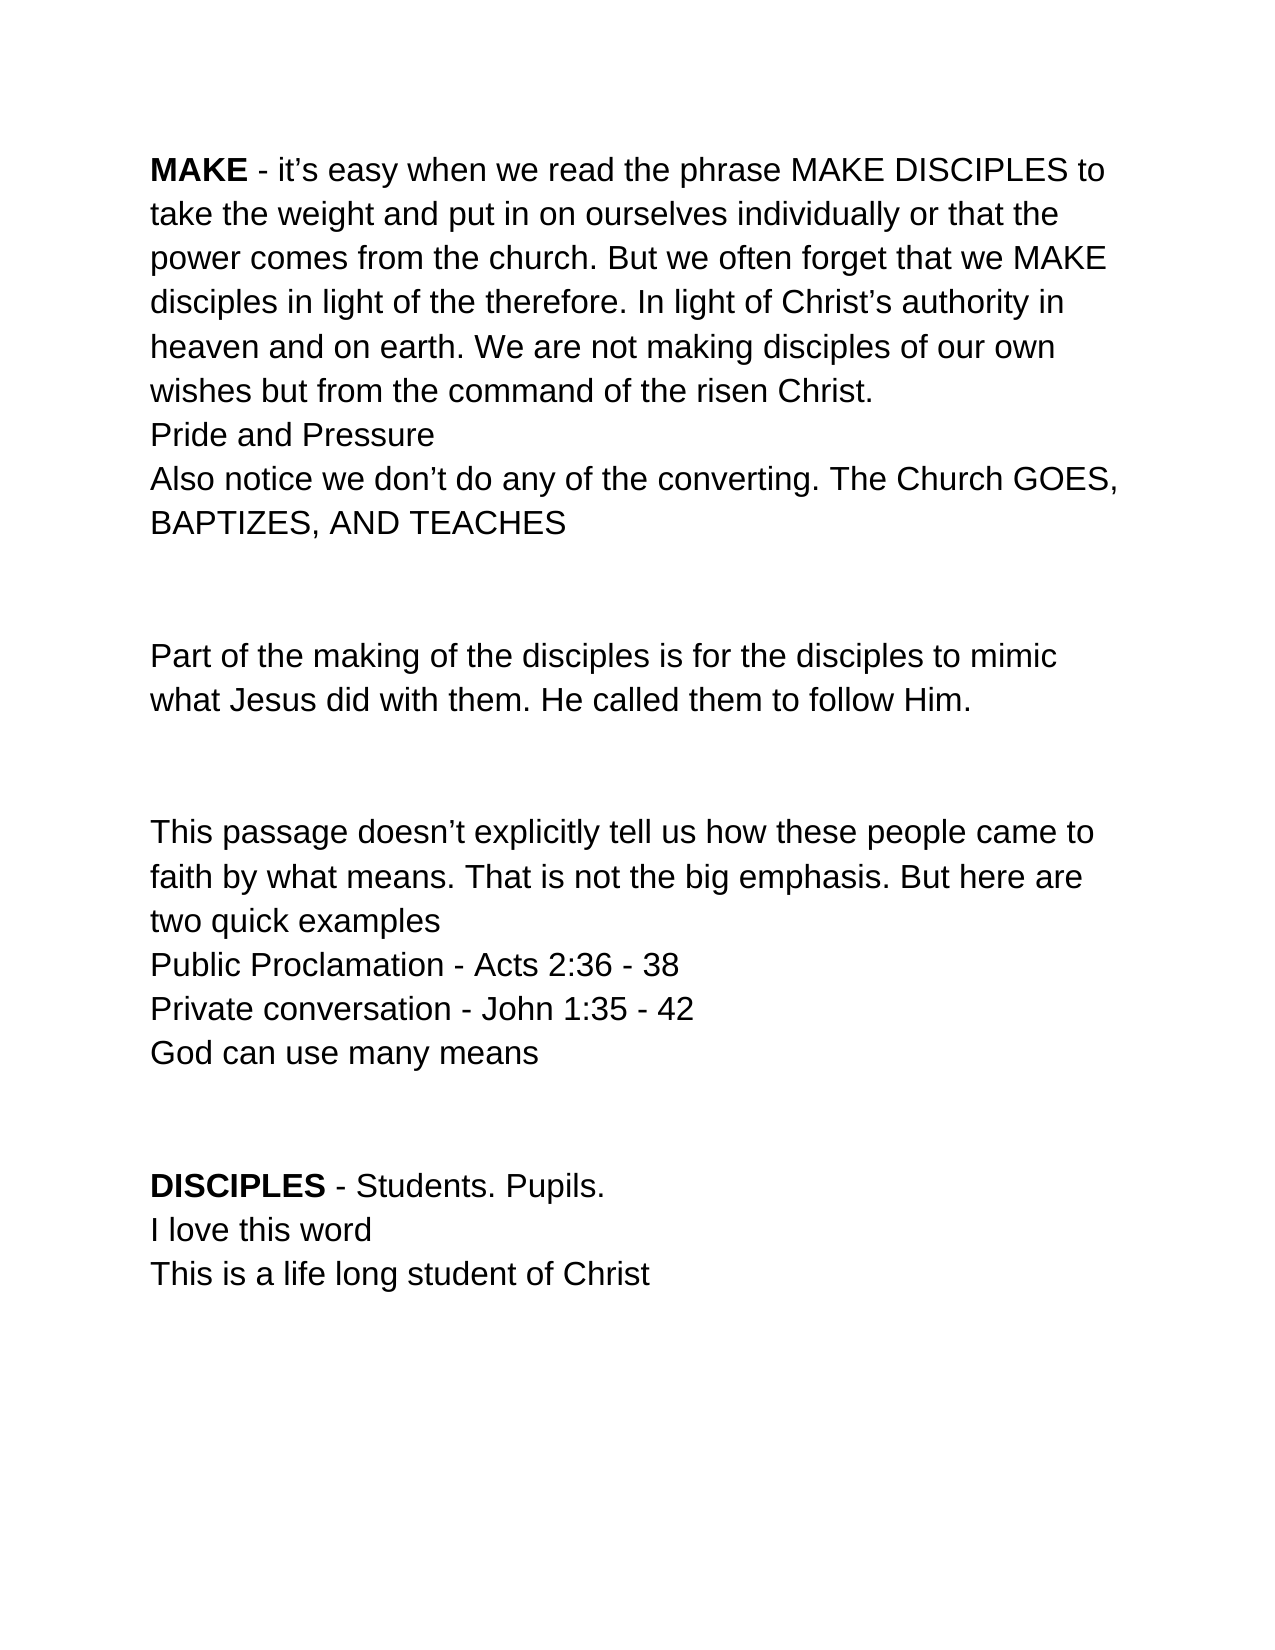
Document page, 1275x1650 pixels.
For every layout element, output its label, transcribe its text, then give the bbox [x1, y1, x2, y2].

text Also notice we don’t do any of the converting. The Church GOES, BAPTIZES, AND TEACHES [150, 459, 1125, 542]
text DISCIPLES - Students. Pupils. [150, 1166, 1125, 1204]
text I love this word [150, 1210, 1125, 1248]
text Part of the making of the disciples is for the disciples to mimic what Jesus did with them. He called them to follow Him. [150, 636, 1125, 718]
text Public Proclamation - Acts 2:36 - 38 [150, 945, 1125, 983]
text MAKE - it’s easy when we read the phrase MAKE DISCIPLES to take the weight and put in on ourselves individually or that the power comes from the church. But we often forget that we MAKE disciples in light of the therefore. In light of Christ’s authority in heaven and on earth. We are not making disciples of our own wishes but from the command of the risen Christ. [150, 150, 1125, 409]
text Pride and Pressure [150, 415, 1125, 453]
text Private conversation - John 1:35 - 42 [150, 989, 1125, 1028]
text This is a life long student of Christ [150, 1254, 1125, 1293]
text This passage doesn’t explicitly tell us how these people came to faith by what means. That is not the big emphasis. But here are two quick examples [150, 812, 1125, 939]
text God can use many means [150, 1033, 1125, 1072]
